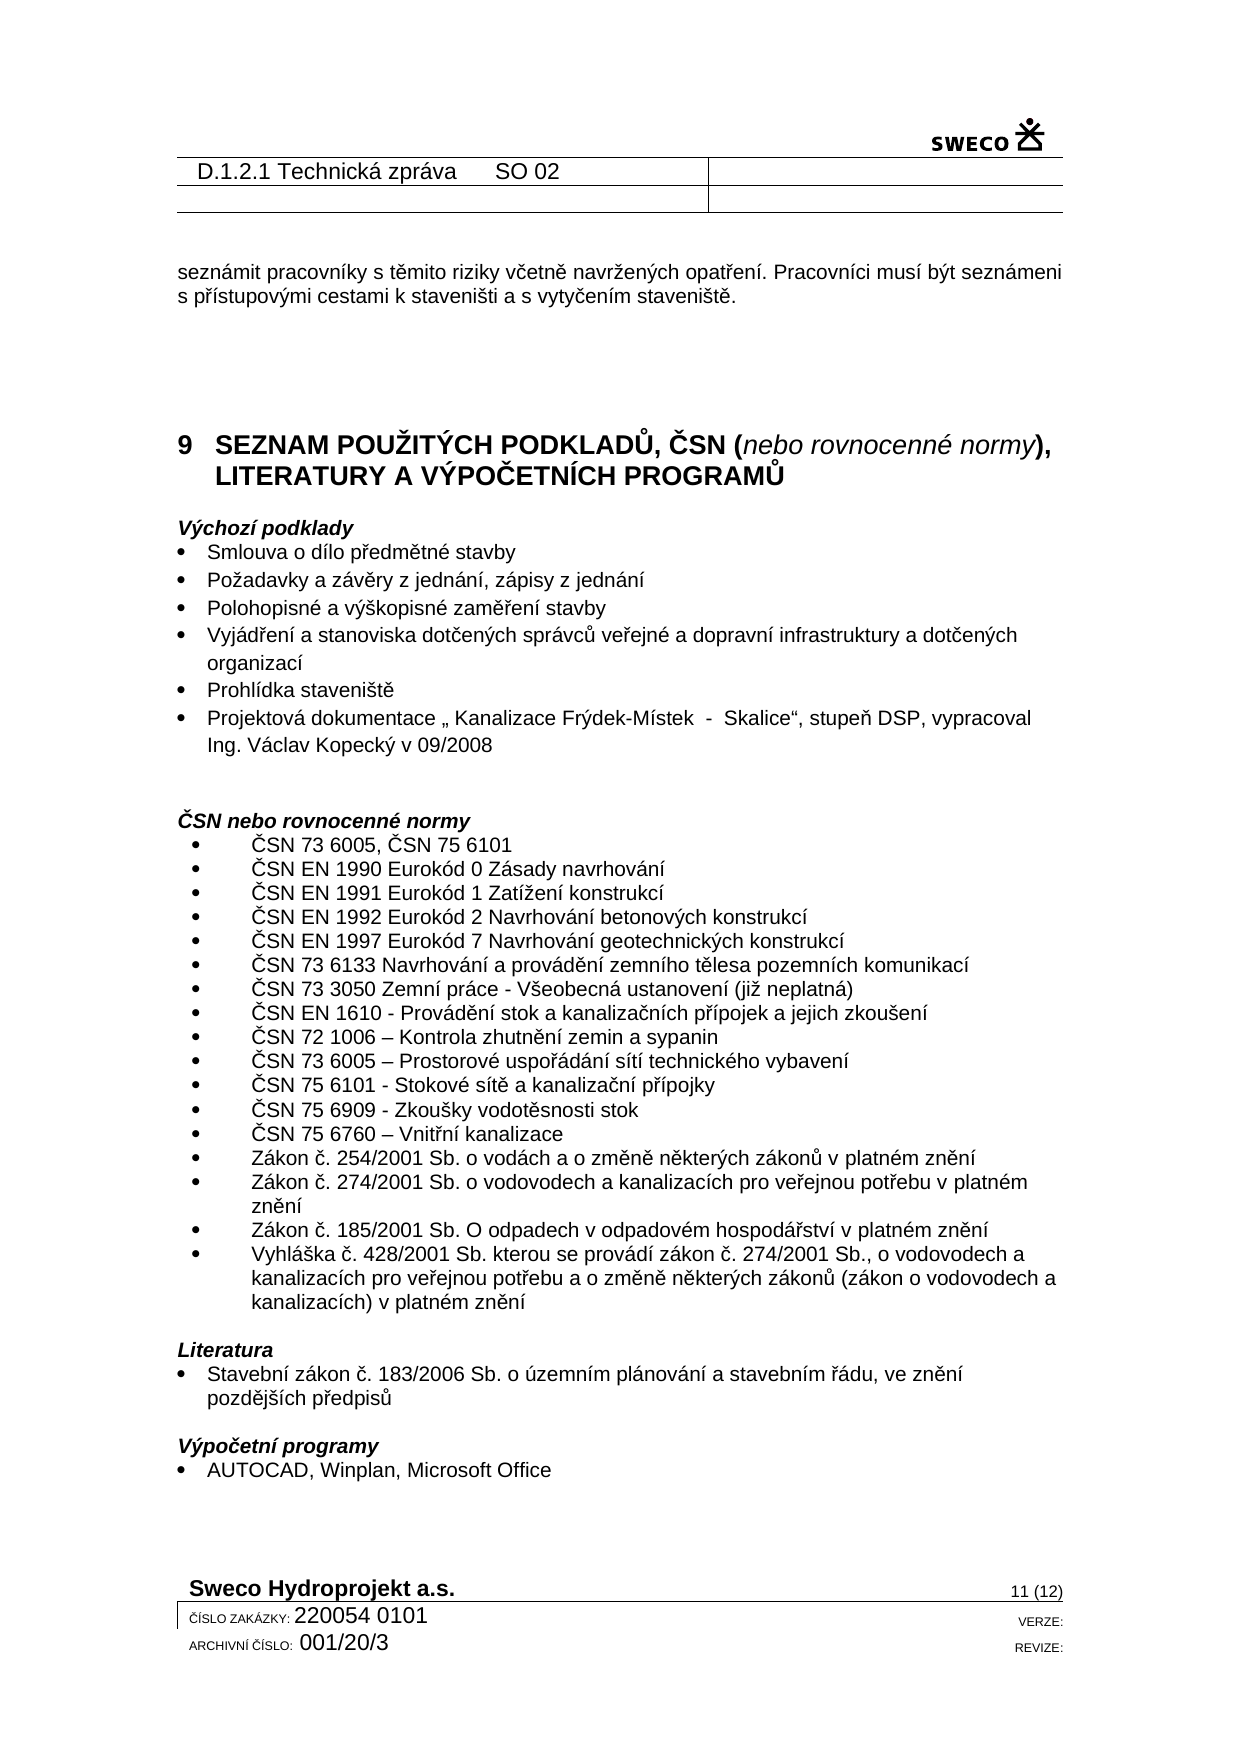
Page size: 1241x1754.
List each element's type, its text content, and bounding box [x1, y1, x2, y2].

list Zákon č. 185/2001 Sb. O odpadech v odpadovém hospodářství v platném znění [192, 1218, 1063, 1242]
text kanalizacích pro veřejnou potřebu a o změně některých zákonů (zákon o vodovodech a [192, 1266, 1063, 1290]
list ČSN EN 1997 Eurokód 7 Navrhování geotechnických konstrukcí [192, 929, 1063, 953]
text Literatura [177, 1338, 1063, 1362]
list Vyjádření a stanoviska dotčených správců veřejné a dopravní infrastruktury a dotčených organizací [177, 623, 1063, 674]
text Výpočetní programy [177, 1433, 1063, 1457]
list AUTOCAD, Winplan, Microsoft Office [177, 1457, 1063, 1482]
list ČSN EN 1991 Eurokód 1 Zatížení konstrukcí [192, 881, 1063, 905]
text Výchozí podklady [177, 516, 1063, 540]
subtitle Seznam použitých podkladů, ČSN (nebo rovnocenné normy), literatury a výpočetních programů [177, 429, 1063, 491]
list ČSN EN 1610 - Provádění stok a kanalizačních přípojek a jejich zkoušení [192, 1001, 1063, 1025]
list Stavební zákon č. 183/2006 Sb. o územním plánování a stavebním řádu, ve znění pozdějších předpisů [177, 1362, 1063, 1409]
list Prohlídka staveniště [177, 678, 1063, 702]
list ČSN 75 6101 - Stokové sítě a kanalizační přípojky [192, 1073, 1063, 1097]
list ČSN 73 6005, ČSN 75 6101 [192, 833, 1063, 857]
list ČSN 73 3050 Zemní práce - Všeobecná ustanovení (již neplatná) [192, 977, 1063, 1001]
list Zákon č. 274/2001 Sb. o vodovodech a kanalizacích pro veřejnou potřebu v platném [192, 1169, 1063, 1194]
list ČSN EN 1992 Eurokód 2 Navrhování betonových konstrukcí [192, 905, 1063, 929]
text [177, 260, 1063, 308]
list Smlouva o dílo předmětné stavby [177, 540, 1063, 564]
list ČSN 75 6909 - Zkoušky vodotěsnosti stok [192, 1097, 1063, 1121]
list ČSN EN 1990 Eurokód 0 Zásady navrhování [192, 857, 1063, 881]
list ČSN 73 6005 – Prostorové uspořádání sítí technického vybavení [192, 1049, 1063, 1073]
list ČSN 75 6760 – Vnitřní kanalizace [192, 1121, 1063, 1146]
list Vyhláška č. 428/2001 Sb. kterou se provádí zákon č. 274/2001 Sb., o vodovodech a [192, 1242, 1063, 1266]
list Zákon č. 254/2001 Sb. o vodách a o změně některých zákonů v platném znění [192, 1146, 1063, 1169]
list Polohopisné a výškopisné zaměření stavby [177, 595, 1063, 619]
list Projektová dokumentace „ Kanalizace Frýdek-Místek - Skalice“, stupeň DSP, vypracoval Ing. Václav Kopecký v 09/2008 [177, 706, 1063, 757]
list ČSN 73 6133 Navrhování a provádění zemního tělesa pozemních komunikací [192, 953, 1063, 977]
list Požadavky a závěry z jednání, zápisy z jednání [177, 568, 1063, 592]
text ČSN nebo rovnocenné normy [177, 809, 1063, 833]
list ČSN 72 1006 – Kontrola zhutnění zemin a sypanin [192, 1025, 1063, 1049]
text kanalizacích) v platném znění [192, 1290, 1063, 1314]
text znění [192, 1194, 1063, 1218]
